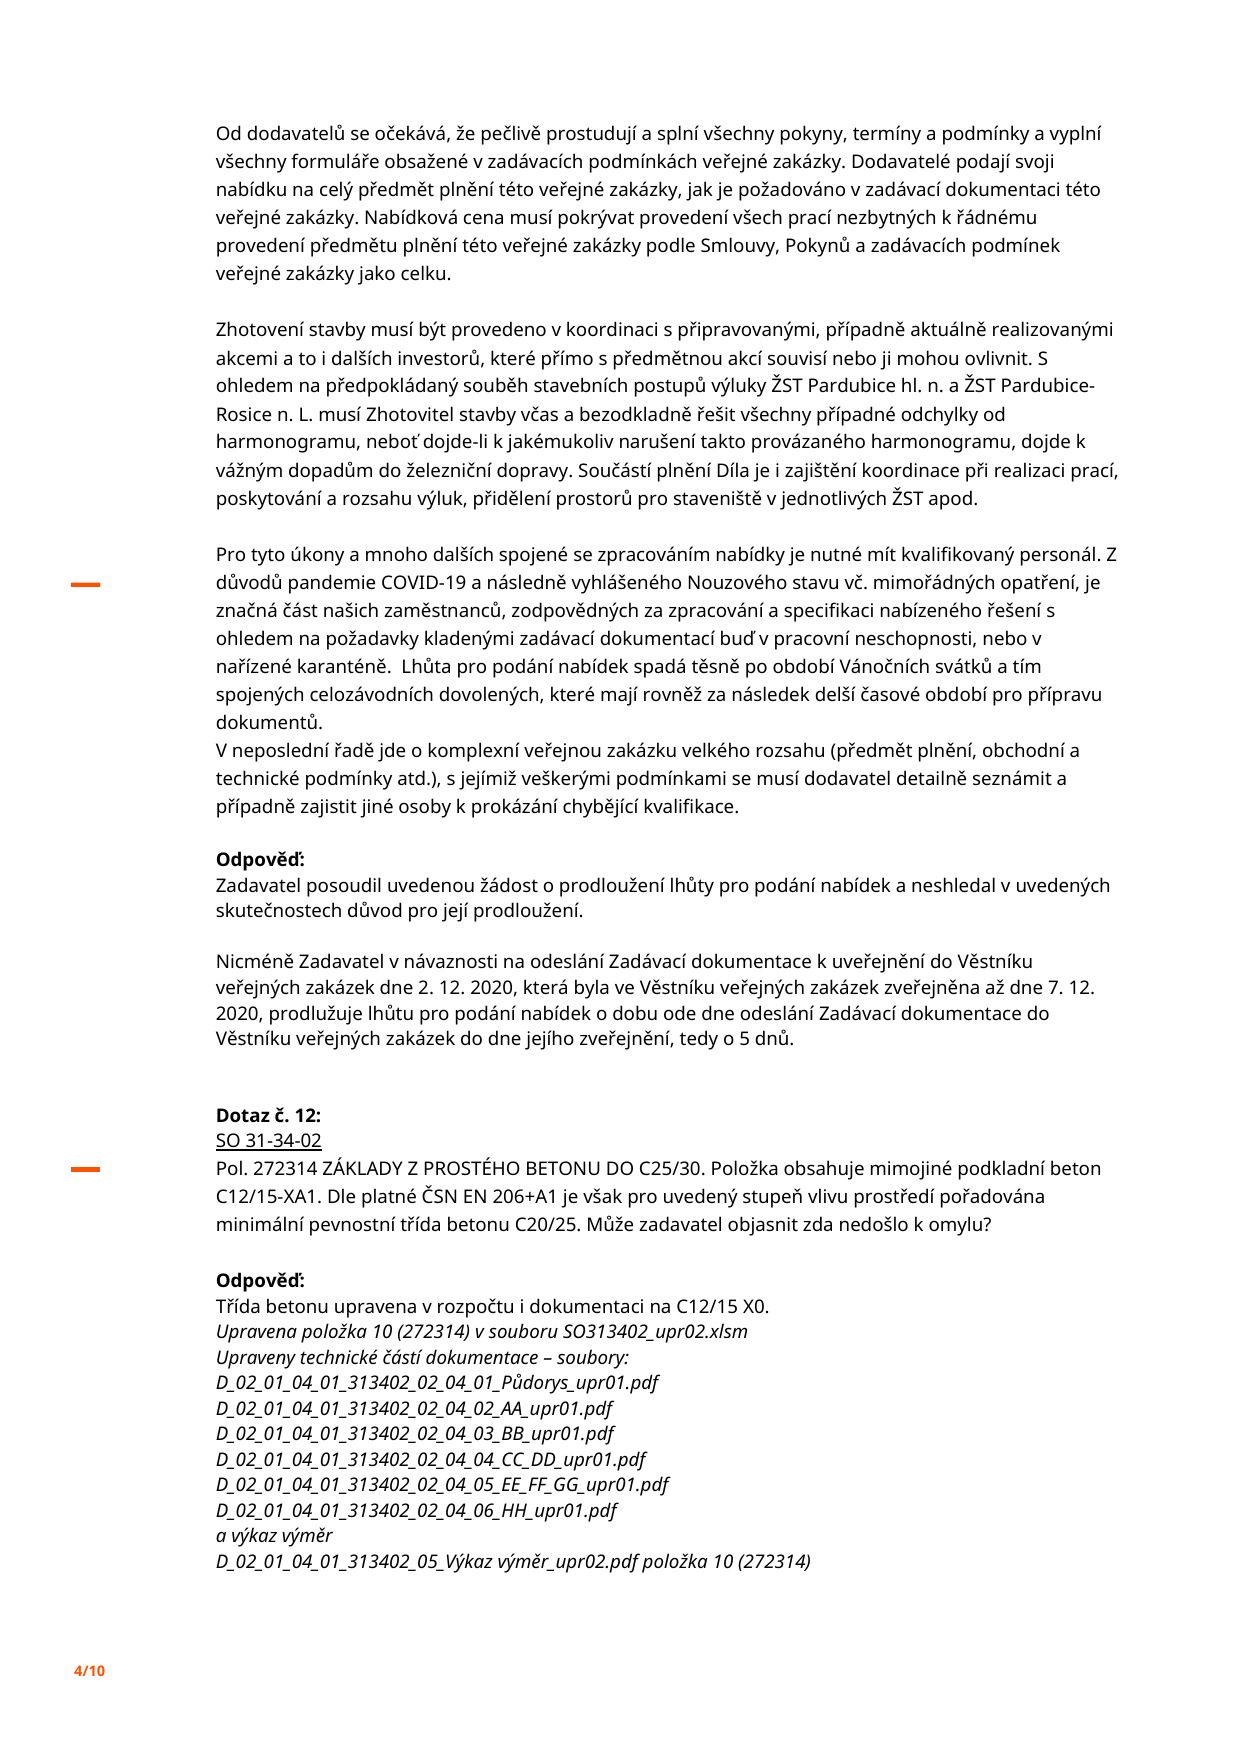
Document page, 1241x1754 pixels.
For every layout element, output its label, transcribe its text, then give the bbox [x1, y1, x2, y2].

text Zadavatel posoudil uvedenou žádost o prodloužení lhůty pro podání nabídek a neshledal v uvedených skutečnostech důvod pro její prodloužení. [216, 872, 1122, 923]
text Dotaz č. 12: [216, 1102, 1122, 1127]
text D_02_01_04_01_313402_02_04_01_Půdorys_upr01.pdf [216, 1369, 1122, 1395]
text Upravena položka 10 (272314) v souboru SO313402_upr02.xlsm [216, 1318, 1122, 1344]
text Třída betonu upravena v rozpočtu i dokumentaci na C12/15 X0. [216, 1293, 1122, 1318]
text D_02_01_04_01_313402_02_04_06_HH_upr01.pdf [216, 1497, 1122, 1523]
text D_02_01_04_01_313402_02_04_04_CC_DD_upr01.pdf [216, 1446, 1122, 1472]
text V neposlední řadě jde o komplexní veřejnou zakázku velkého rozsahu (předmět plnění, obchodní a technické podmínky atd.), s jejímiž veškerými podmínkami se musí dodavatel detailně seznámit a případně zajistit jiné osoby k prokázání chybějící kvalifikace. [216, 737, 1122, 819]
text D_02_01_04_01_313402_02_04_02_AA_upr01.pdf [216, 1395, 1122, 1421]
text Nicméně Zadavatel v návaznosti na odeslání Zadávací dokumentace k uveřejnění do Věstníku veřejných zakázek dne 2. 12. 2020, která byla ve Věstníku veřejných zakázek zveřejněna až dne 7. 12. 2020, prodlužuje lhůtu pro podání nabídek o dobu ode dne odeslání Zadávací dokumentace do Věstníku veřejných zakázek do dne jejího zveřejnění, tedy o 5 dnů. [216, 949, 1122, 1051]
text Pol. 272314 ZÁKLADY Z PROSTÉHO BETONU DO C25/30. Položka obsahuje mimojiné podkladní beton C12/15-XA1. Dle platné ČSN EN 206+A1 je však pro uvedený stupeň vlivu prostředí pořadována minimální pevnostní třída betonu C20/25. Může zadavatel objasnit zda nedošlo k omylu? [216, 1155, 1122, 1237]
text Upraveny technické částí dokumentace – soubory: [216, 1344, 1122, 1369]
text Od dodavatelů se očekává, že pečlivě prostudují a splní všechny pokyny, termíny a podmínky a vyplní všechny formuláře obsažené v zadávacích podmínkách veřejné zakázky. Dodavatelé podají svoji nabídku na celý předmět plnění této veřejné zakázky, jak je požadováno v zadávací dokumentaci této veřejné zakázky. Nabídková cena musí pokrývat provedení všech prací nezbytných k řádnému provedení předmětu plnění této veřejné zakázky podle Smlouvy, Pokynů a zadávacích podmínek veřejné zakázky jako celku. [216, 121, 1122, 286]
text SO 31-34-02 [216, 1127, 1122, 1153]
text Odpověď: [216, 1267, 1122, 1293]
text D_02_01_04_01_313402_02_04_03_BB_upr01.pdf [216, 1421, 1122, 1446]
text Odpověď: [216, 847, 1122, 872]
text a výkaz výměr [216, 1523, 1122, 1548]
text D_02_01_04_01_313402_05_Výkaz výměr_upr02.pdf položka 10 (272314) [216, 1548, 1122, 1574]
text Pro tyto úkony a mnoho dalších spojené se zpracováním nabídky je nutné mít kvalifikovaný personál. Z důvodů pandemie COVID-19 a následně vyhlášeného Nouzového stavu vč. mimořádných opatření, je značná část našich zaměstnanců, zodpovědných za zpracování a specifikaci nabízeného řešení s ohledem na požadavky kladenými zadávací dokumentací buď v pracovní neschopnosti, nebo v nařízené karanténě. Lhůta pro podání nabídek spadá těsně po období Vánočních svátků a tím spojených celozávodních dovolených, které mají rovněž za následek delší časové období pro přípravu dokumentů. [216, 541, 1122, 734]
text Zhotovení stavby musí být provedeno v koordinaci s připravovanými, případně aktuálně realizovanými akcemi a to i dalších investorů, které přímo s předmětnou akcí souvisí nebo ji mohou ovlivnit. S ohledem na předpokládaný souběh stavebních postupů výluky ŽST Pardubice hl. n. a ŽST Pardubice-Rosice n. L. musí Zhotovitel stavby včas a bezodkladně řešit všechny případné odchylky od harmonogramu, neboť dojde-li k jakémukoliv narušení takto provázaného harmonogramu, dojde k vážným dopadům do železniční dopravy. Součástí plnění Díla je i zajištění koordinace při realizaci prací, poskytování a rozsahu výluk, přidělení prostorů pro staveniště v jednotlivých ŽST apod. [216, 317, 1122, 510]
text D_02_01_04_01_313402_02_04_05_EE_FF_GG_upr01.pdf [216, 1472, 1122, 1497]
